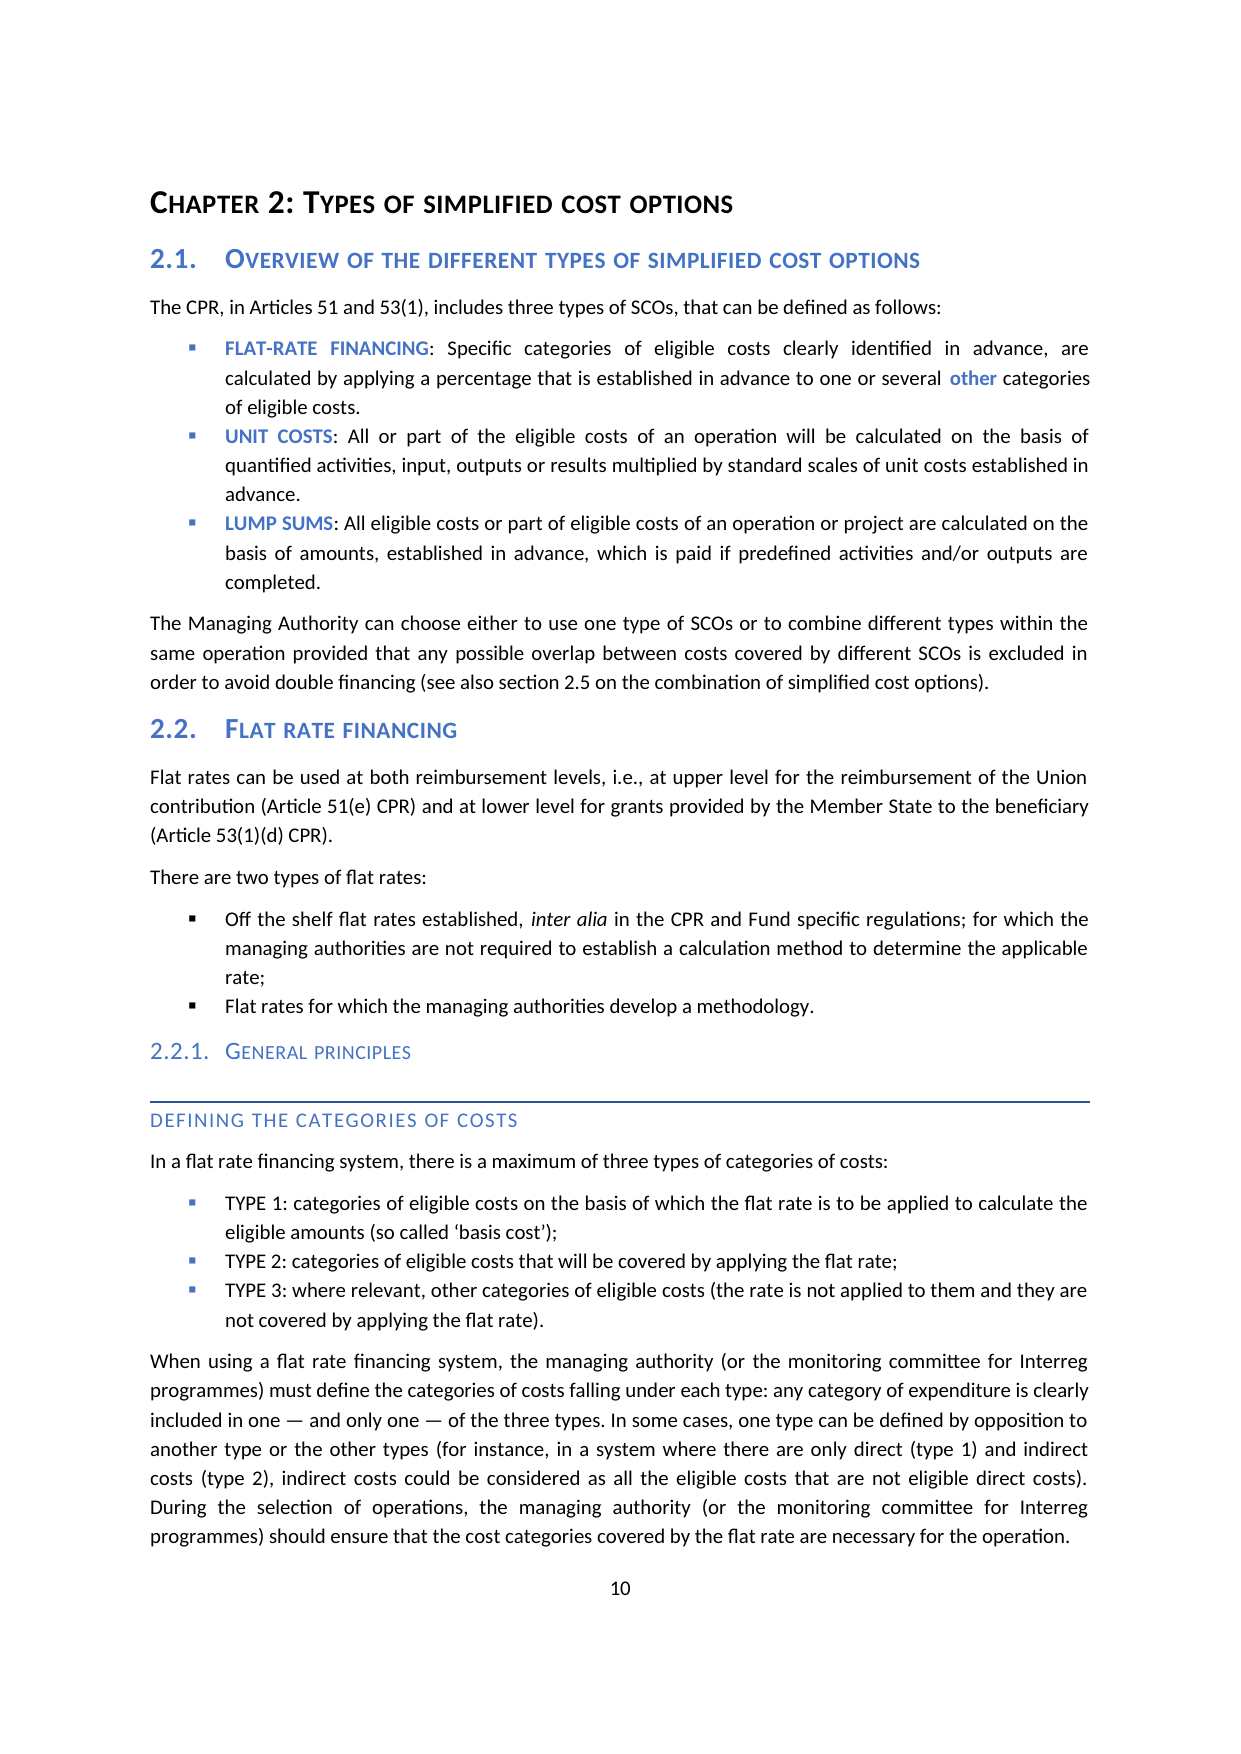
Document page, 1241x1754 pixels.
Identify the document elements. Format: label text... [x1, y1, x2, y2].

list LUMP SUMS: All eligible costs or part of eligible costs of an operation or project are calculated on the basis of amounts, established in advance, which is paid if predefined activities and/or outputs are completed. [187, 511, 1090, 594]
list UNIT COSTS: All or part of the eligible costs of an operation will be calculated on the basis of quantified activities, input, outputs or results multiplied by standard scales of unit costs established in advance. [187, 423, 1090, 507]
subtitle 2.2.1. General principles [150, 1035, 1090, 1065]
text The Managing Authority can choose either to use one type of SCOs or to combine different types within the same operation provided that any possible overlap between costs covered by different SCOs is excluded in order to avoid double financing (see also section 2.5 on the combination of simplified cost options). [150, 611, 1090, 694]
text Flat rates can be used at both reimbursement levels, i.e., at upper level for the reimbursement of the Union contribution (Article 51(e) CPR) and at lower level for grants provided by the Member State to the beneficiary (Article 53(1)(d) CPR). [150, 764, 1090, 848]
text In a flat rate financing system, there is a maximum of three types of categories of costs: [150, 1148, 1090, 1174]
subtitle Chapter 2: Types of simplified cost options [150, 181, 1090, 222]
list TYPE 3: where relevant, other categories of eligible costs (the rate is not applied to them and they are not covered by applying the flat rate). [187, 1278, 1090, 1332]
text When using a flat rate financing system, the managing authority (or the monitoring committee for Interreg programmes) must define the categories of costs falling under each type: any category of expenditure is clearly included in one — and only one — of the three types. In some cases, one type can be defined by opposition to another type or the other types (for instance, in a system where there are only direct (type 1) and indirect costs (type 2), indirect costs could be considered as all the eligible costs that are not eligible direct costs). During the selection of operations, the managing authority (or the monitoring committee for Interreg programmes) should ensure that the cost categories covered by the flat rate are necessary for the operation. [150, 1348, 1090, 1549]
list TYPE 1: categories of eligible costs on the basis of which the flat rate is to be applied to calculate the eligible amounts (so called ‘basis cost’); [187, 1190, 1090, 1245]
list Flat rates for which the managing authorities develop a methodology. [187, 993, 1090, 1019]
list Off the shelf flat rates established, inter alia in the CPR and Fund specific regulations; for which the managing authorities are not required to establish a calculation method to determine the applicable rate; [187, 906, 1090, 989]
list FLAT-RATE FINANCING: Specific categories of eligible costs clearly identified in advance, are calculated by applying a percentage that is established in advance to one or several other categories of eligible costs. [187, 336, 1090, 419]
text Defining the categories of costs [150, 1103, 1090, 1132]
text There are two types of flat rates: [150, 864, 1090, 889]
subtitle Flat rate financing [150, 711, 1090, 746]
list TYPE 2: categories of eligible costs that will be covered by applying the flat rate; [187, 1248, 1090, 1274]
subtitle Overview of the different types of simplified cost options [150, 241, 1090, 276]
text The CPR, in Articles 51 and 53(1), includes three types of SCOs, that can be defined as follows: [150, 294, 1090, 319]
